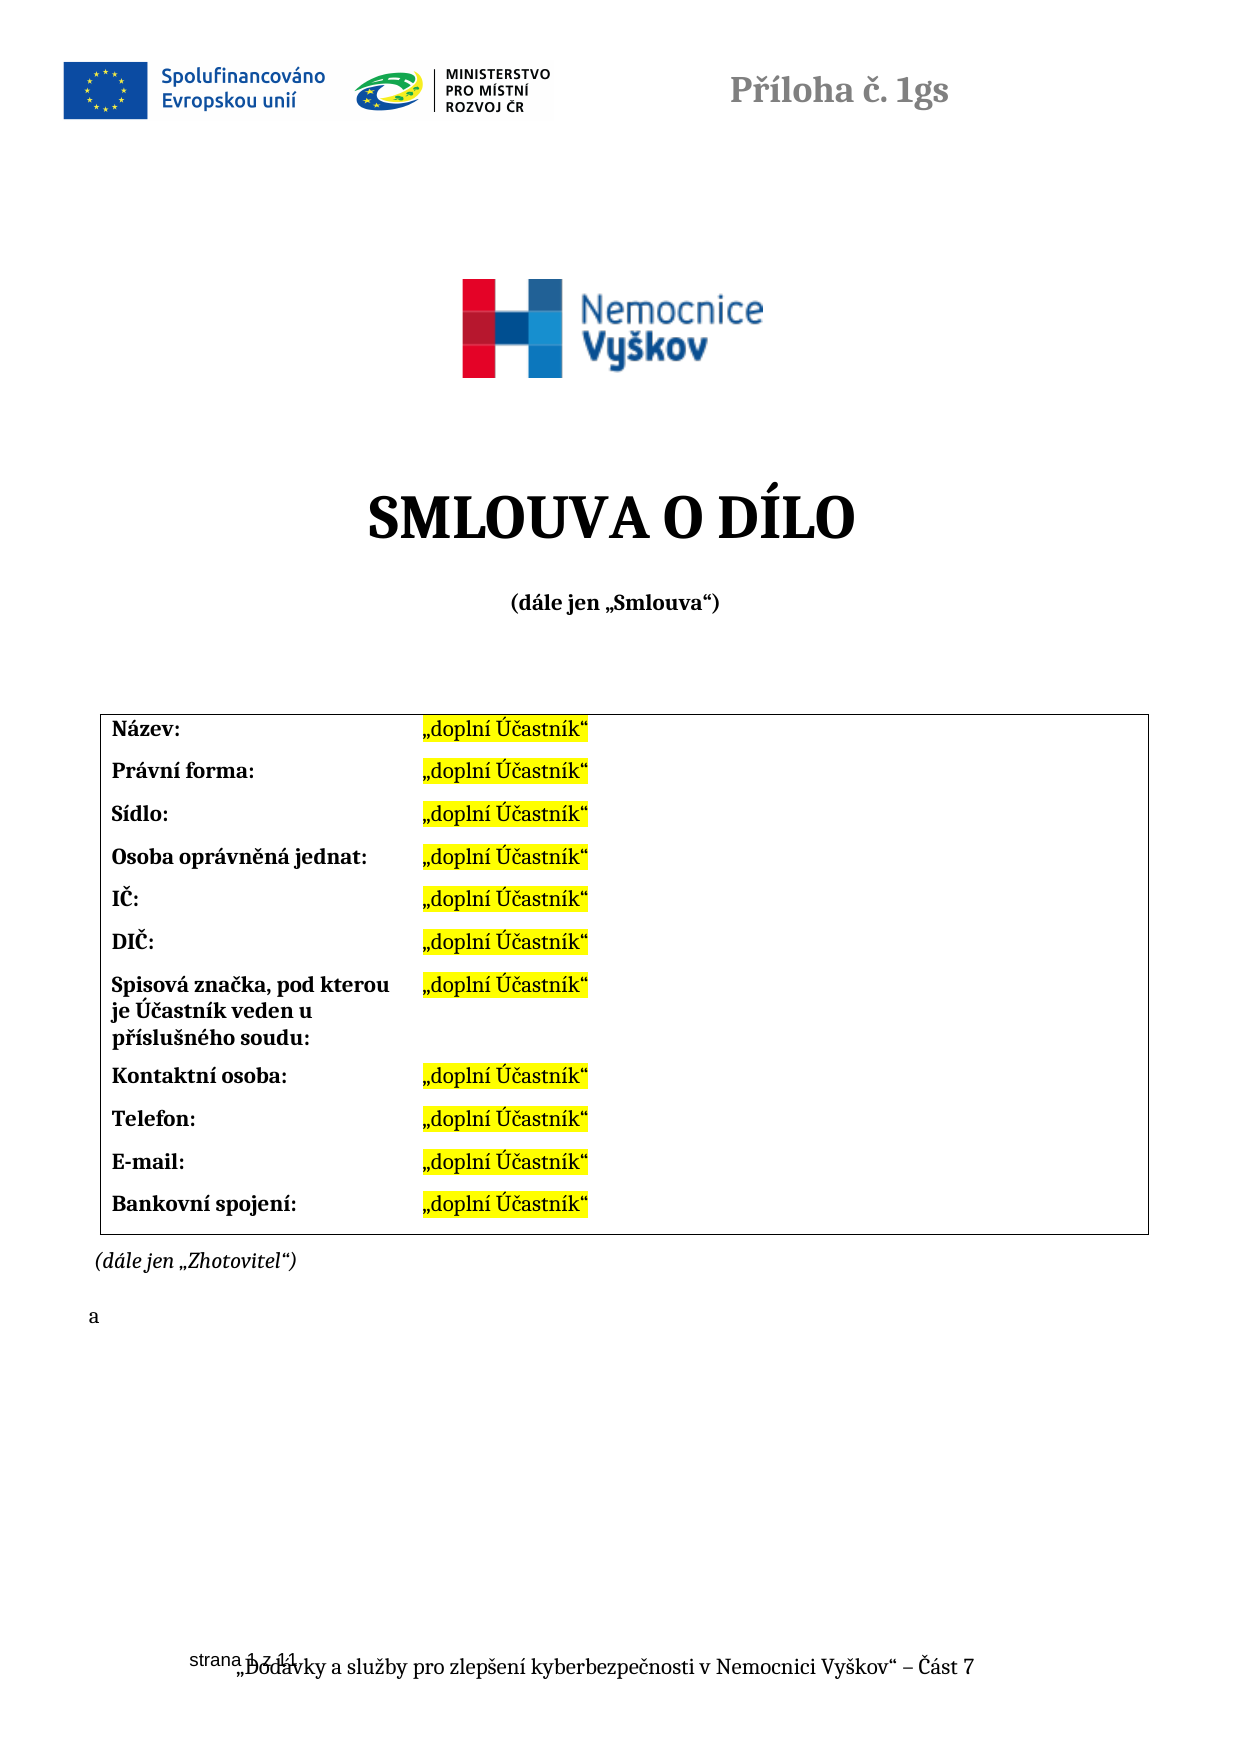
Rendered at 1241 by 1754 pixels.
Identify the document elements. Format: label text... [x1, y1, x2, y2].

table_cell DIČ: [101, 929, 411, 972]
text (dále jen „Zhotovitel“) [89, 1247, 1137, 1274]
table_cell „doplní Účastník“ [411, 886, 1148, 929]
table_cell Právní forma: [101, 758, 411, 801]
table_cell Kontaktní osoba: [101, 1063, 411, 1106]
text a [89, 1303, 1137, 1329]
table_cell Telefon: [101, 1106, 411, 1148]
table_cell „doplní Účastník“ [411, 758, 1148, 801]
table_header „doplní Účastník“ [411, 715, 1148, 758]
table_cell „doplní Účastník“ [411, 1063, 1148, 1106]
table_cell IČ: [101, 886, 411, 929]
text SMLOUVA O DÍLO [89, 482, 1137, 554]
table_cell „doplní Účastník“ [411, 1149, 1148, 1191]
text (dále jen „Smlouva“) [89, 590, 1137, 616]
table_cell E-mail: [101, 1149, 411, 1191]
table_cell „doplní Účastník“ [411, 801, 1148, 843]
table_cell „doplní Účastník“ [411, 1191, 1148, 1234]
table_cell „doplní Účastník“ [411, 929, 1148, 972]
table_cell Sídlo: [101, 801, 411, 843]
picture [462, 279, 763, 378]
table_cell „doplní Účastník“ [411, 844, 1148, 886]
table_cell „doplní Účastník“ [411, 972, 1148, 1063]
table_cell Bankovní spojení: [101, 1191, 411, 1234]
table_cell „doplní Účastník“ [411, 1106, 1148, 1148]
table_cell Spisová značka, pod kterou je Účastník veden u příslušného soudu: [101, 972, 411, 1063]
picture [62, 60, 554, 121]
table_header Název: [101, 715, 411, 758]
table_cell Osoba oprávněná jednat: [101, 844, 411, 886]
